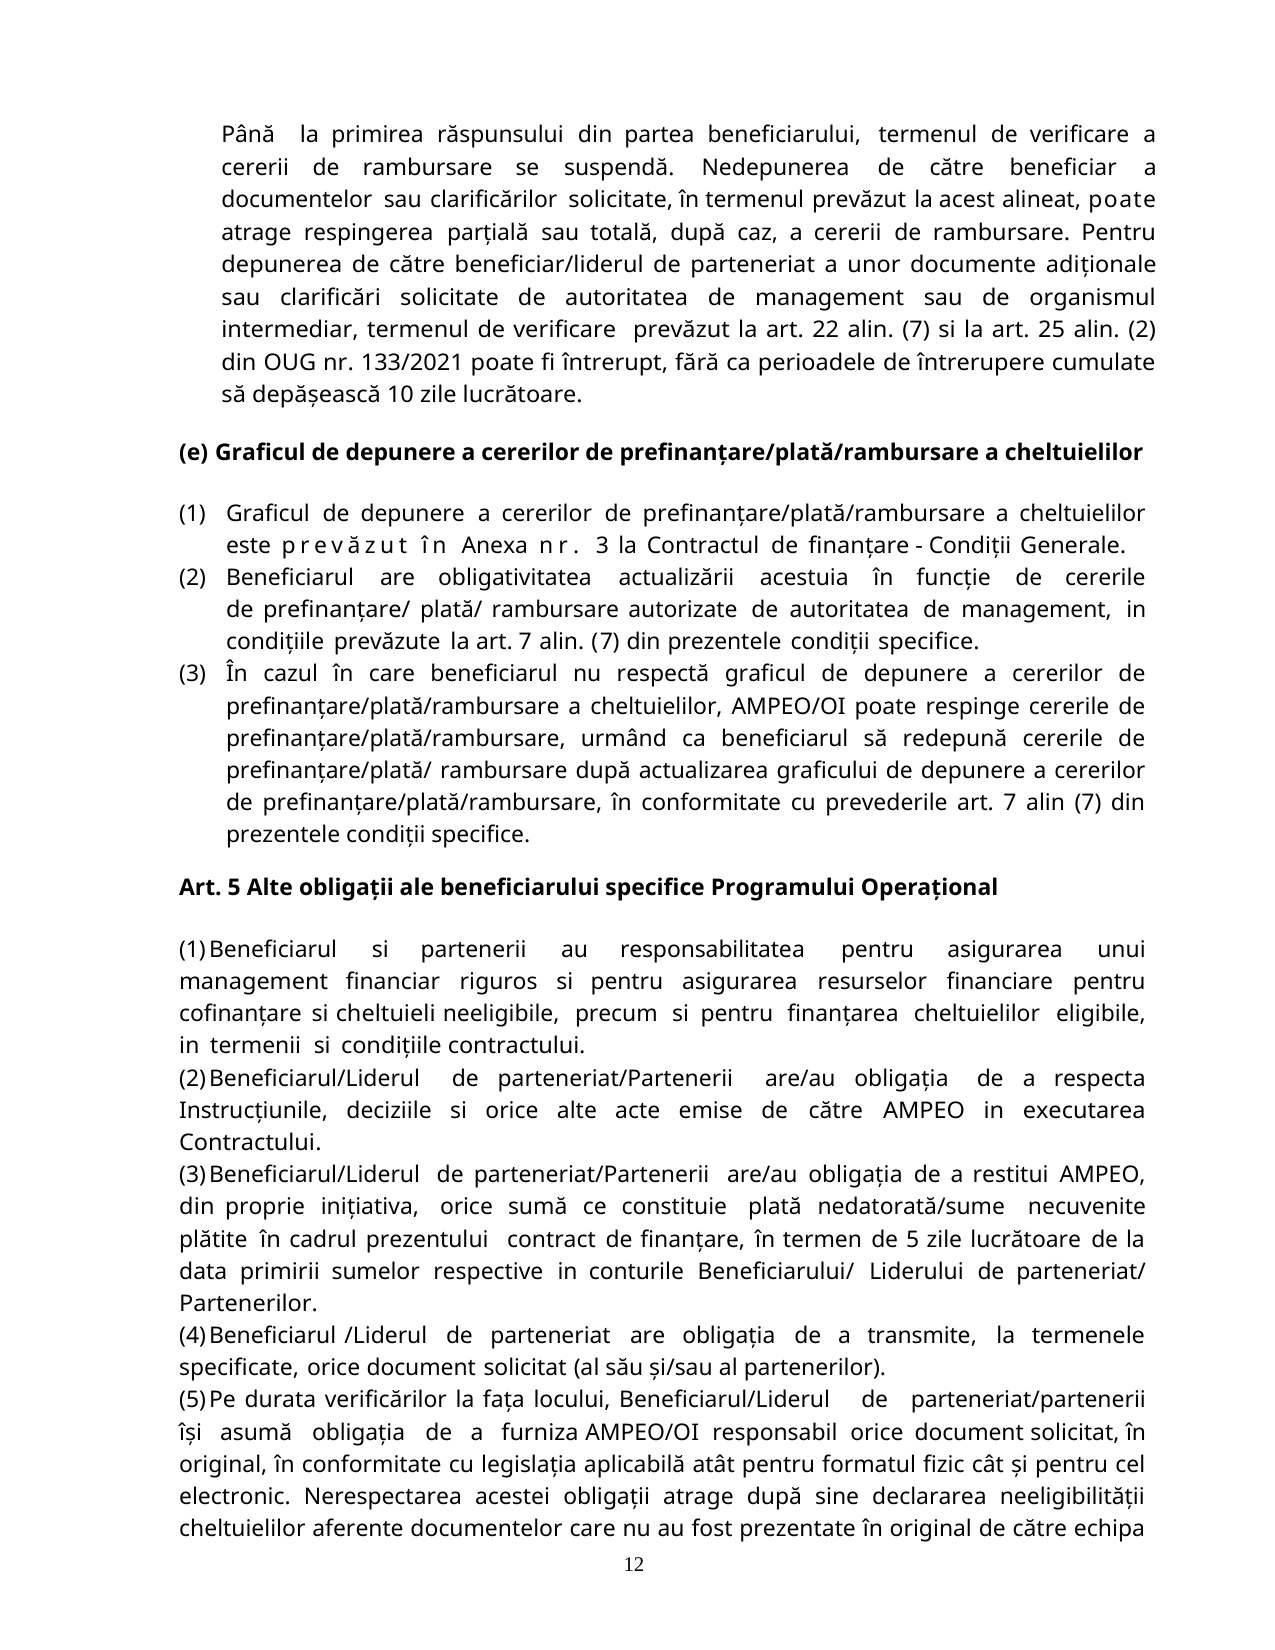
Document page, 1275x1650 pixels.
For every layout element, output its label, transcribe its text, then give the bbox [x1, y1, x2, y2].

list Graficul de depunere a cererilor de prefinanțare/plată/rambursare a cheltuielilor este prevăzut în Anexa nr. 3 la Contractul de finanțare - Condiții Generale. [179, 496, 1146, 560]
list Beneficiarul/Liderul de parteneriat/Partenerii are/au obligația de a respecta Instrucțiunile, deciziile si orice alte acte emise de către AMPEO in executarea Contractului. [179, 1062, 1146, 1157]
list Beneficiarul/Liderul de parteneriat/Partenerii are/au obligația de a restitui AMPEO, din proprie inițiativa, orice sumă ce constituie plată nedatorată/sume necuvenite plătite în cadrul prezentului contract de finanţare, în termen de 5 zile lucrătoare de la data primirii sumelor respective in conturile Beneficiarului/ Liderului de parteneriat/ Partenerilor. [179, 1158, 1146, 1318]
list În cazul în care beneficiarul nu respectă graficul de depunere a cererilor de prefinanțare/plată/rambursare a cheltuielilor, AMPEO/OI poate respinge cererile de prefinanțare/plată/rambursare, urmând ca beneficiarul să redepună cererile de prefinanțare/plată/ rambursare după actualizarea graficului de depunere a cererilor de prefinanțare/plată/rambursare, în conformitate cu prevederile art. 7 alin (7) din prezentele condiții specifice. [179, 657, 1146, 849]
list Beneficiarul /Liderul de parteneriat are obligaţia de a transmite, la termenele specificate, orice document solicitat (al său și/sau al partenerilor). [179, 1319, 1146, 1382]
list Până la primirea răspunsului din partea beneficiarului, termenul de verificare a cererii de rambursare se suspendă. Nedepunerea de către beneficiar a documentelor sau clarificărilor solicitate, în termenul prevăzut la acest alineat, poate atrage respingerea parţială sau totală, după caz, a cererii de rambursare. Pentru depunerea de către beneficiar/liderul de parteneriat a unor documente adiţionale sau clarificări solicitate de autoritatea de management sau de organismul intermediar, termenul de verificare prevăzut la art. 22 alin. (7) si la art. 25 alin. (2) din OUG nr. 133/2021 poate fi întrerupt, fără ca perioadele de întrerupere cumulate să depăşească 10 zile lucrătoare. [221, 118, 1157, 409]
list Beneficiarul are obligativitatea actualizării acestuia în funcţie de cererile de prefinanțare/ plată/ rambursare autorizate de autoritatea de management, in condițiile prevăzute la art. 7 alin. (7) din prezentele condiţii specifice. [179, 561, 1146, 656]
text Art. 5 Alte obligații ale beneficiarului specifice Programului Operațional [179, 871, 1158, 903]
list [179, 1383, 1146, 1543]
list Beneficiarul si partenerii au responsabilitatea pentru asigurarea unui management financiar riguros si pentru asigurarea resurselor financiare pentru cofinanțare si cheltuieli neeligibile, precum si pentru finanțarea cheltuielilor eligibile, in termenii si condițiile contractului. [179, 933, 1146, 1061]
text (e) Graficul de depunere a cererilor de prefinanțare/plată/rambursare a cheltuielilor [179, 436, 1158, 467]
